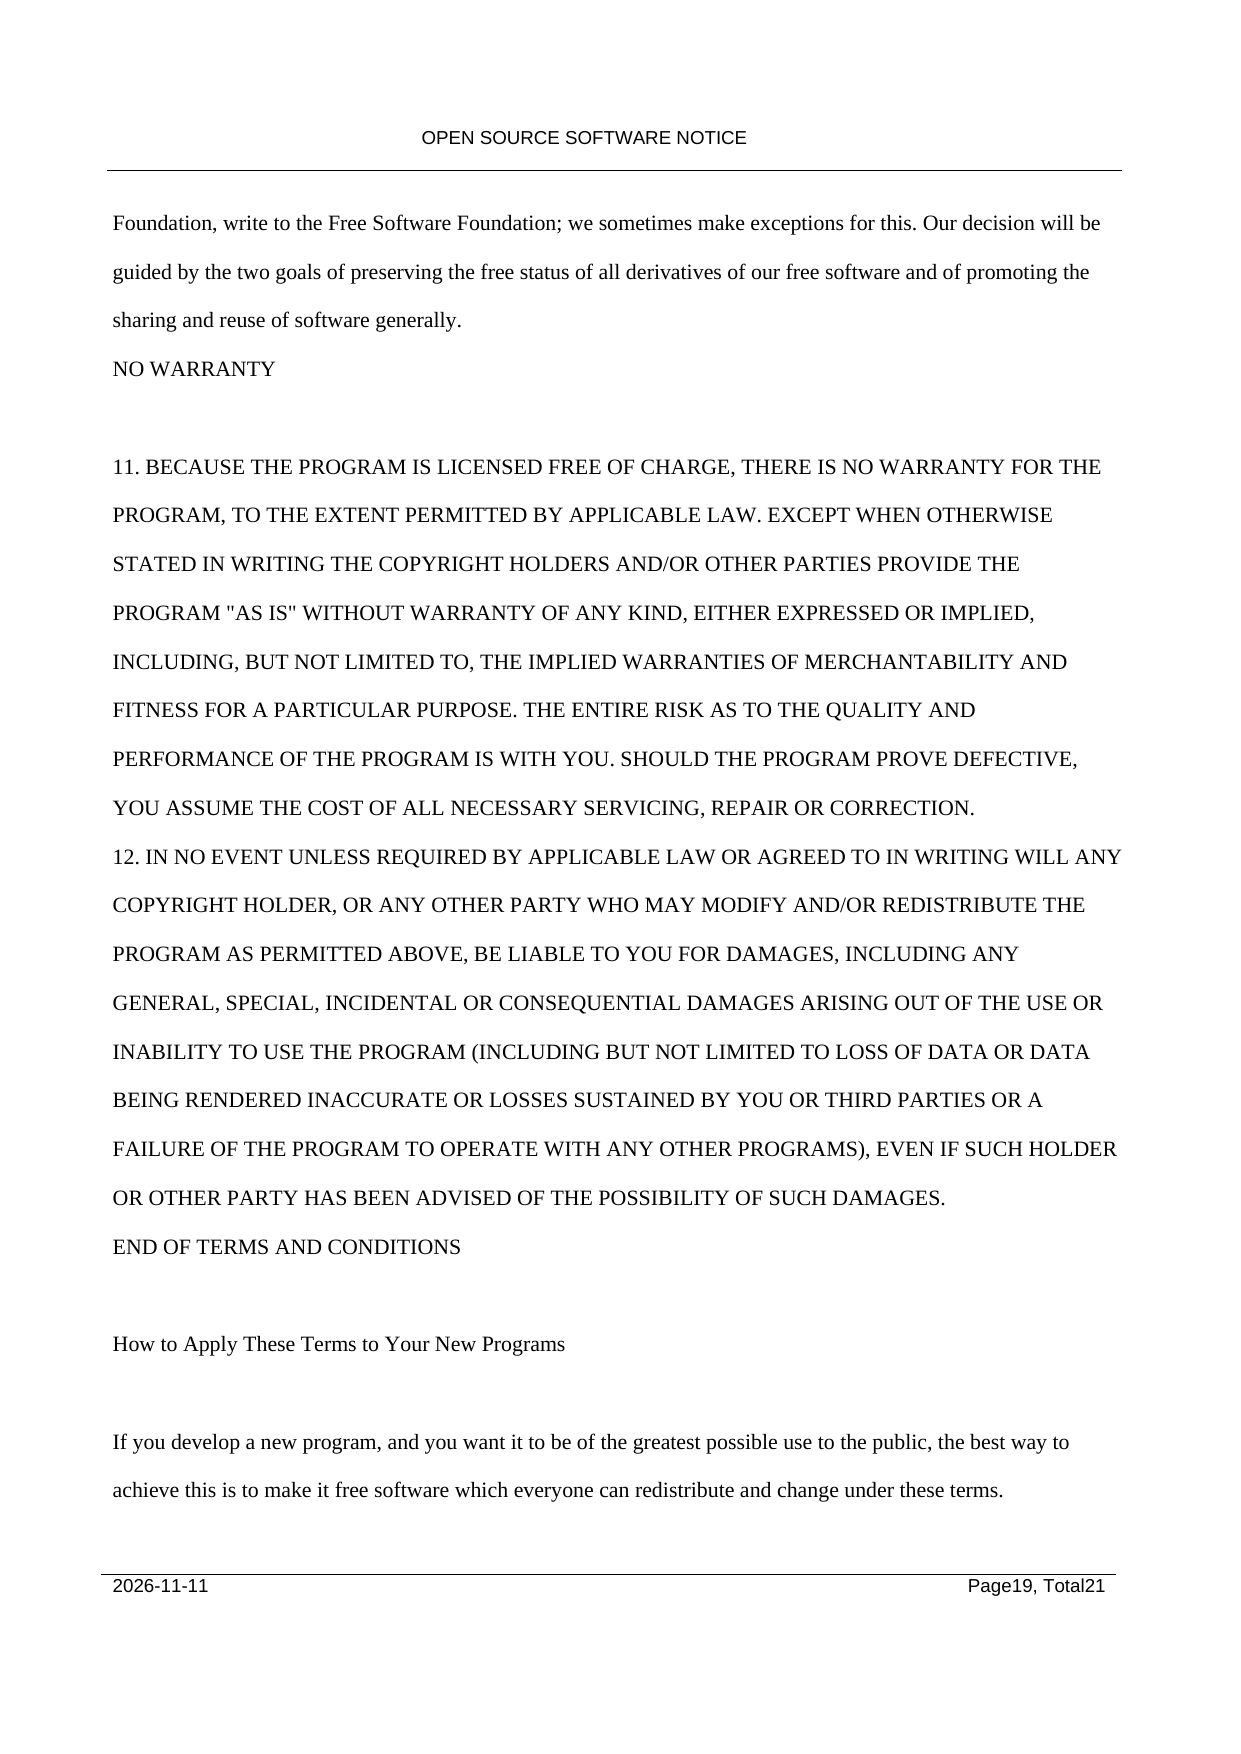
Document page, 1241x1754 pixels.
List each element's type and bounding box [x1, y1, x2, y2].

text [112, 206, 1128, 1506]
